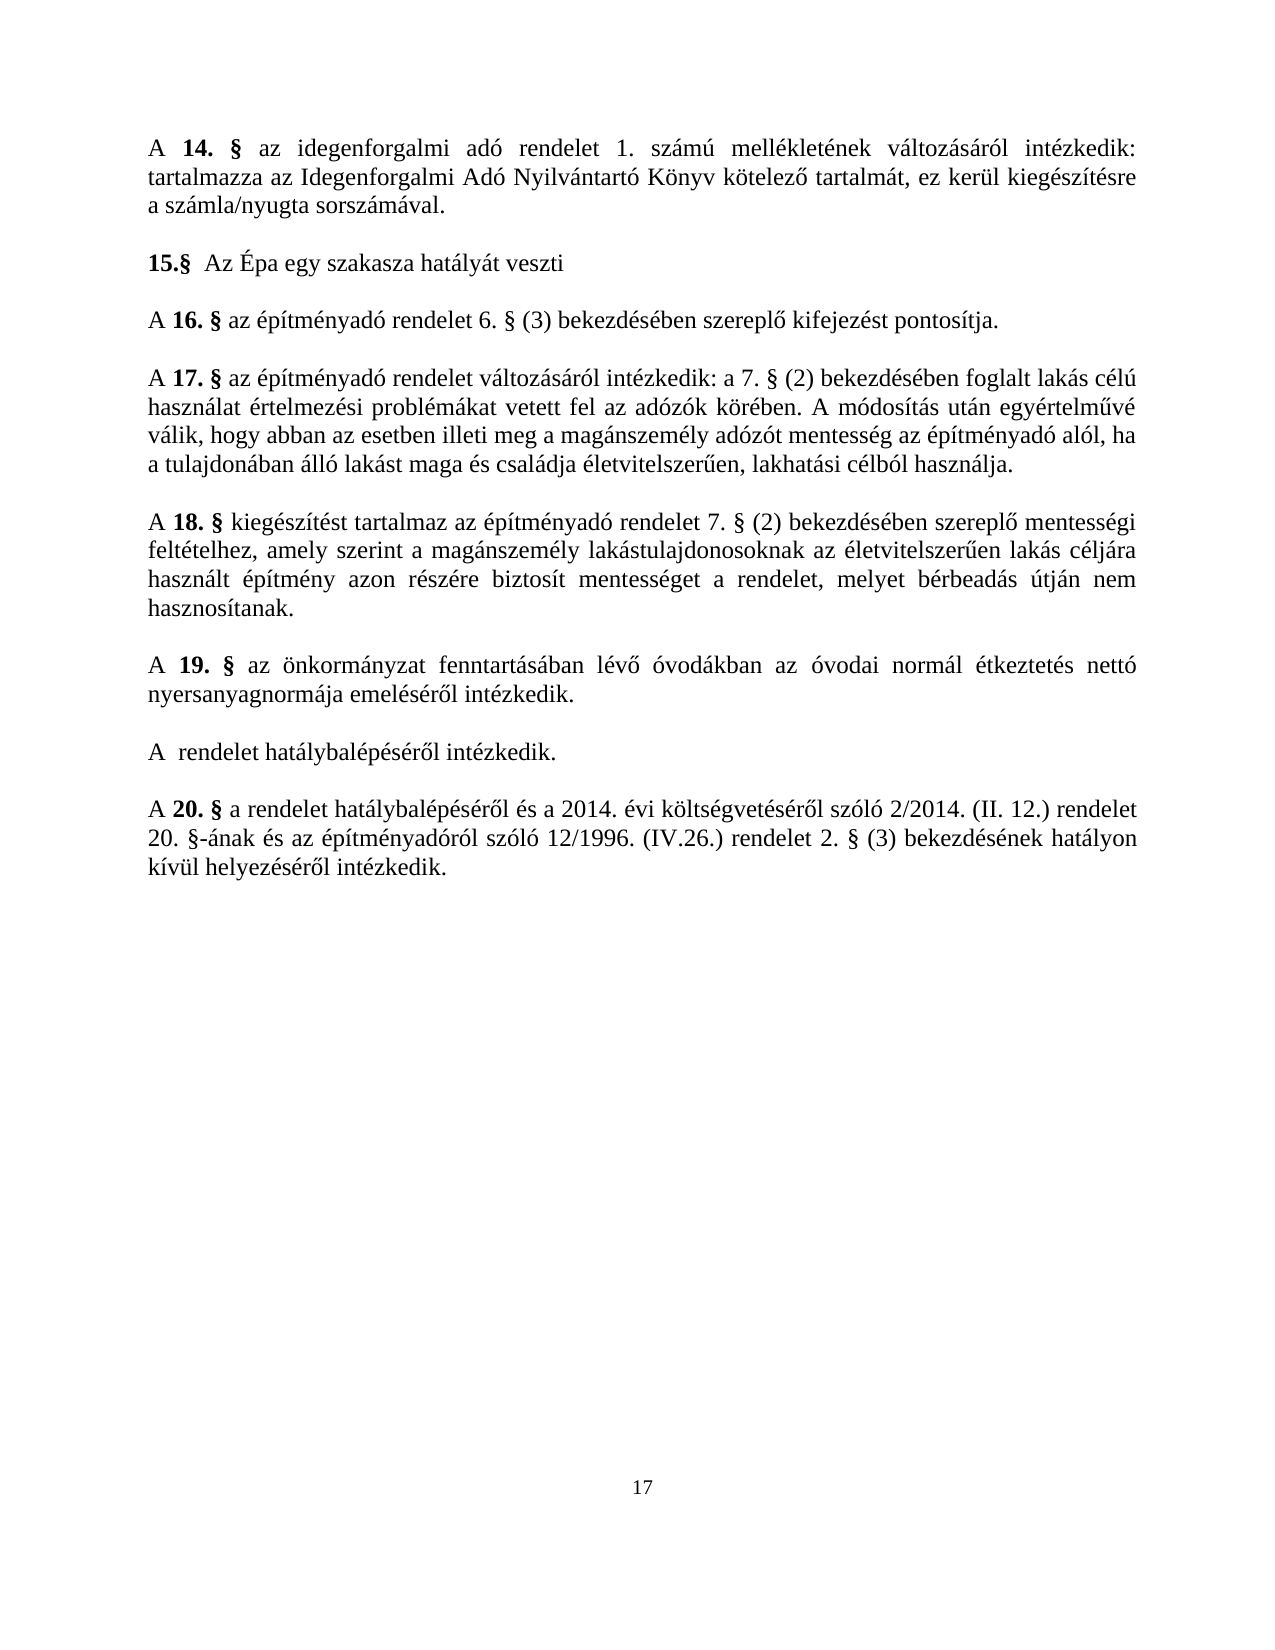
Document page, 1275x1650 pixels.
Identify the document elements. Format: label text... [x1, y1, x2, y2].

text A 16. § az építményadó rendelet 6. § (3) bekezdésében szereplő kifejezést pontosítja. [148, 305, 1137, 334]
text A 18. § kiegészítést tartalmaz az építményadó rendelet 7. § (2) bekezdésében szereplő mentességi feltételhez, amely szerint a magánszemély lakástulajdonosoknak az életvitelszerűen lakás céljára használt építmény azon részére biztosít mentességet a rendelet, melyet bérbeadás útján nem hasznosítanak. [148, 507, 1137, 622]
text A 17. § az építményadó rendelet változásáról intézkedik: a 7. § (2) bekezdésében foglalt lakás célú használat értelmezési problémákat vetett fel az adózók körében. A módosítás után egyértelművé válik, hogy abban az esetben illeti meg a magánszemély adózót mentesség az építményadó alól, ha a tulajdonában álló lakást maga és családja életvitelszerűen, lakhatási célból használja. [148, 363, 1137, 478]
text 15.§ Az Épa egy szakasza hatályát veszti [148, 248, 1137, 277]
text A 14. § az idegenforgalmi adó rendelet 1. számú mellékletének változásáról intézkedik: tartalmazza az Idegenforgalmi Adó Nyilvántartó Könyv kötelező tartalmát, ez kerül kiegészítésre a számla/nyugta sorszámával. [148, 133, 1137, 219]
text A 20. § a rendelet hatálybalépéséről és a 2014. évi költségvetéséről szóló 2/2014. (II. 12.) rendelet 20. §-ának és az építményadóról szóló 12/1996. (IV.26.) rendelet 2. § (3) bekezdésének hatályon kívül helyezéséről intézkedik. [148, 794, 1137, 880]
text A 19. § az önkormányzat fenntartásában lévő óvodákban az óvodai normál étkeztetés nettó nyersanyagnormája emeléséről intézkedik. [148, 650, 1137, 708]
text A rendelet hatálybalépéséről intézkedik. [148, 737, 1137, 765]
